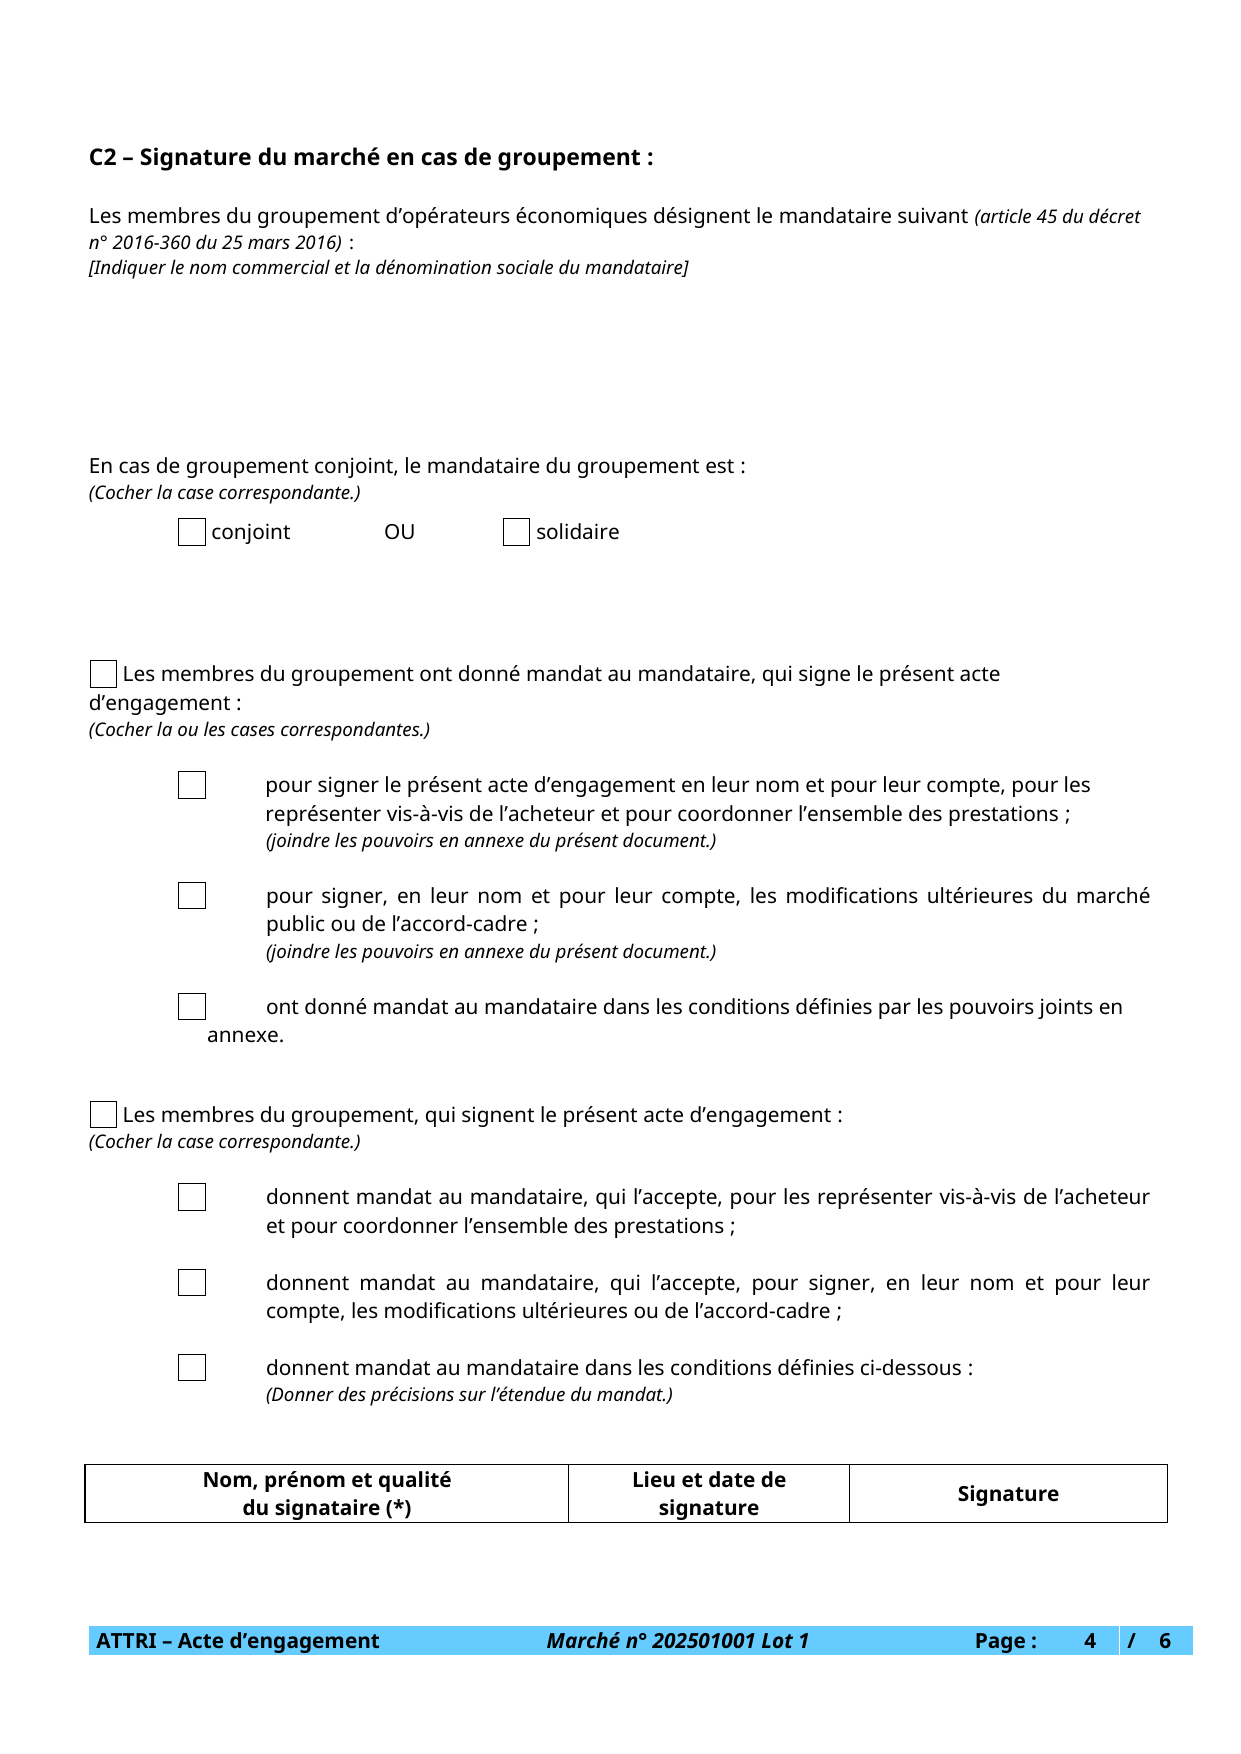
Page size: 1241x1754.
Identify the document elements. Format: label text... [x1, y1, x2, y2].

text pour signer, en leur nom et pour leur compte, les modifications ultérieures du marché public ou de l’accord-cadre ; [177, 881, 1152, 938]
text conjoint OU solidaire [89, 517, 1152, 546]
table_header Signature [850, 1465, 1167, 1522]
table_header Nom, prénom et qualité du signataire (*) [86, 1465, 568, 1522]
text donnent mandat au mandataire, qui l’accepte, pour signer, en leur nom et pour leur compte, les modifications ultérieures ou de l’accord-cadre ; [177, 1268, 1152, 1324]
text (Cocher la case correspondante.) [89, 479, 1152, 505]
text pour signer le présent acte d’engagement en leur nom et pour leur compte, pour les représenter vis-à-vis de l’acheteur et pour coordonner l’ensemble des prestations ; [89, 770, 1152, 827]
text (Cocher la ou les cases correspondantes.) [89, 716, 1152, 742]
text (Cocher la case correspondante.) [89, 1128, 1152, 1154]
text [Indiquer le nom commercial et la dénomination sociale du mandataire] [89, 255, 1152, 280]
text (joindre les pouvoirs en annexe du présent document.) [89, 827, 1152, 853]
text C2 – Signature du marché en cas de groupement : [89, 141, 1152, 172]
text donnent mandat au mandataire, qui l’accepte, pour les représenter vis-à-vis de l’acheteur et pour coordonner l’ensemble des prestations ; [177, 1182, 1152, 1239]
text Les membres du groupement ont donné mandat au mandataire, qui signe le présent acte d’engagement : [89, 659, 1152, 716]
text Les membres du groupement d’opérateurs économiques désignent le mandataire suivant (article 45 du décret n° 2016-360 du 25 mars 2016) : [89, 201, 1152, 255]
text ont donné mandat au mandataire dans les conditions définies par les pouvoirs joints en annexe. [118, 992, 1152, 1049]
text donnent mandat au mandataire dans les conditions définies ci-dessous : [118, 1353, 1152, 1381]
text En cas de groupement conjoint, le mandataire du groupement est : [89, 451, 1152, 479]
text (Donner des précisions sur l’étendue du mandat.) [118, 1381, 1152, 1407]
table_header Lieu et date de signature [569, 1465, 849, 1522]
text (joindre les pouvoirs en annexe du présent document.) [89, 938, 1152, 963]
text Les membres du groupement, qui signent le présent acte d’engagement : [89, 1100, 1152, 1128]
